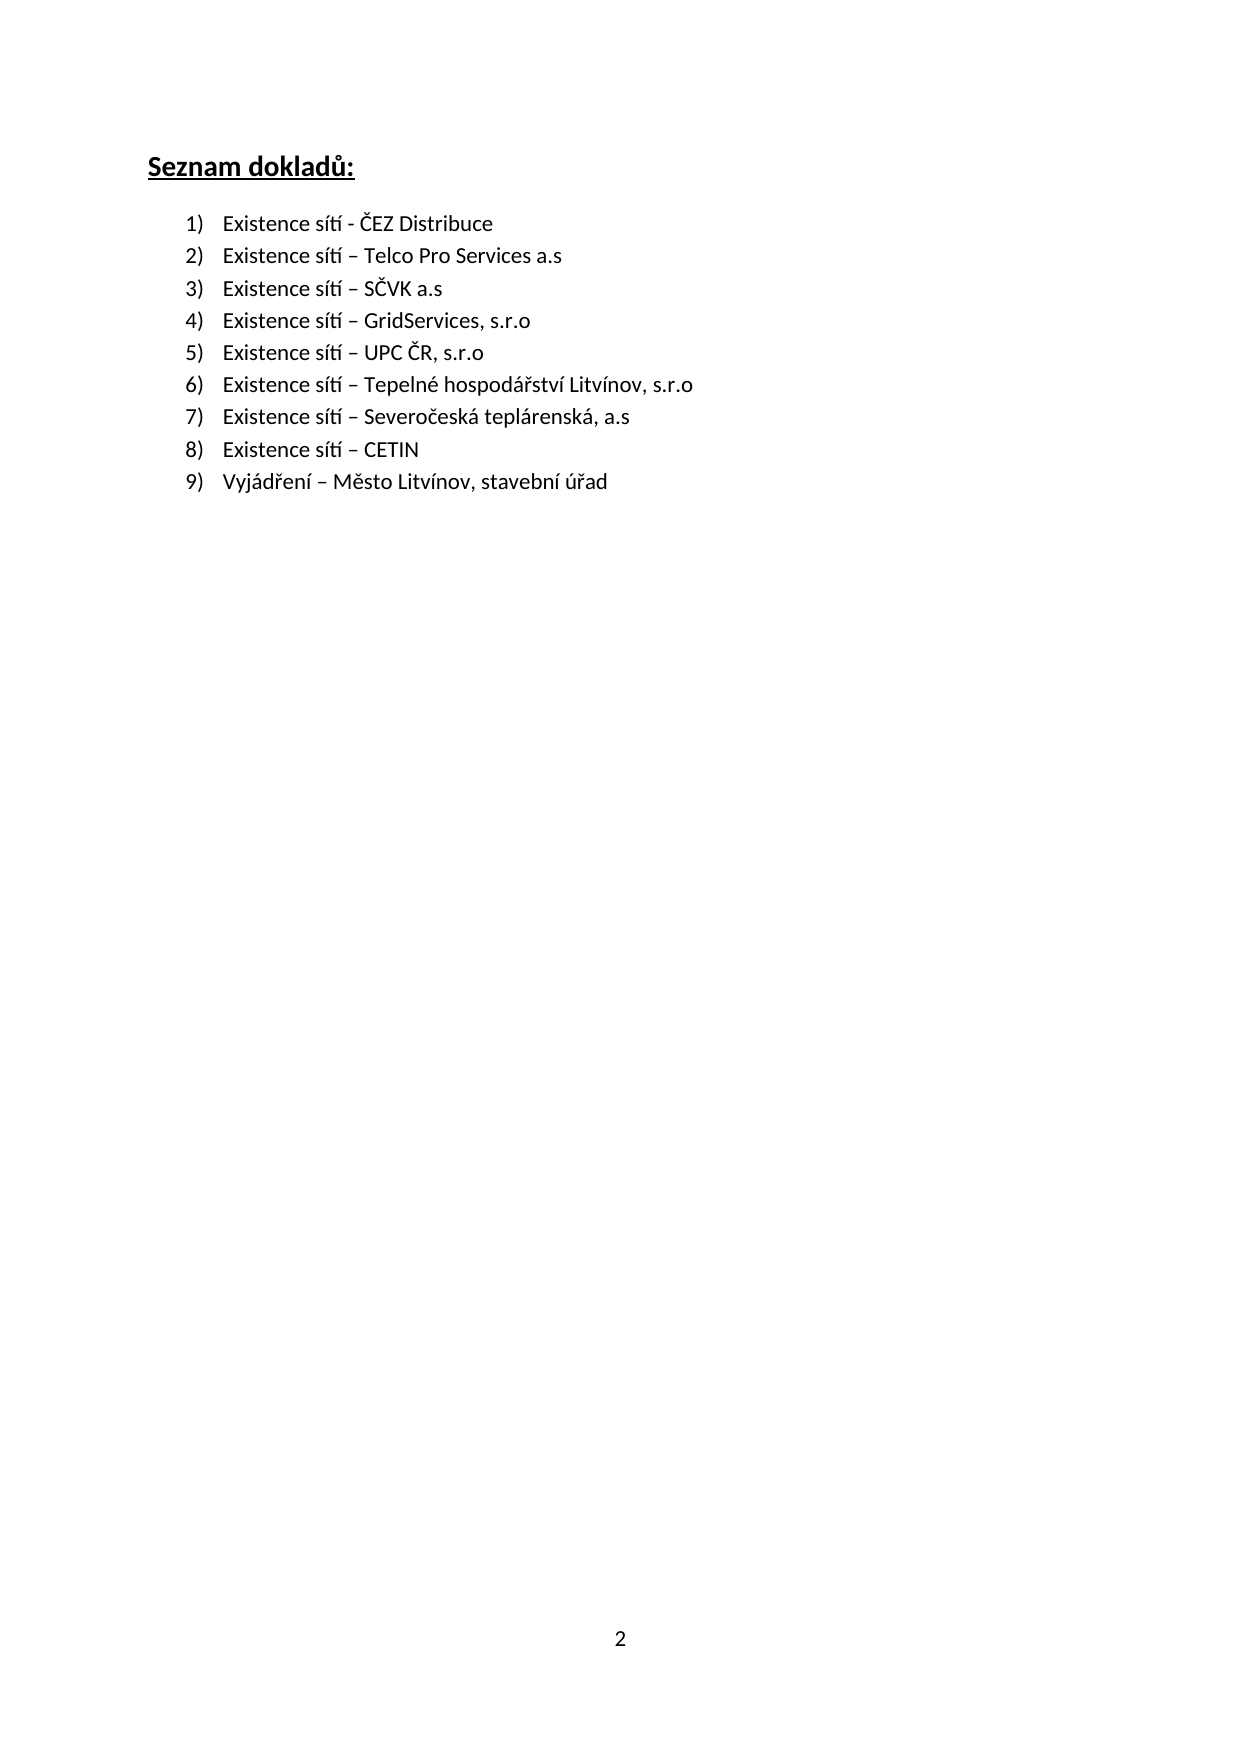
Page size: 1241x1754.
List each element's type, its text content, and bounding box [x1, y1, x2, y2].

list Existence sítí – Telco Pro Services a.s [185, 242, 1093, 269]
list Existence sítí – Tepelné hospodářství Litvínov, s.r.o [185, 370, 1093, 398]
list Vyjádření – Město Litvínov, stavební úřad [185, 467, 1093, 495]
list Existence sítí – CETIN [185, 435, 1093, 463]
list Existence sítí – UPC ČR, s.r.o [185, 338, 1093, 366]
text Seznam dokladů: [148, 148, 1093, 183]
list Existence sítí – SČVK a.s [185, 274, 1093, 302]
list Existence sítí – GridServices, s.r.o [185, 306, 1093, 334]
list Existence sítí – Severočeská teplárenská, a.s [185, 402, 1093, 431]
list Existence sítí - ČEZ Distribuce [185, 209, 1093, 237]
